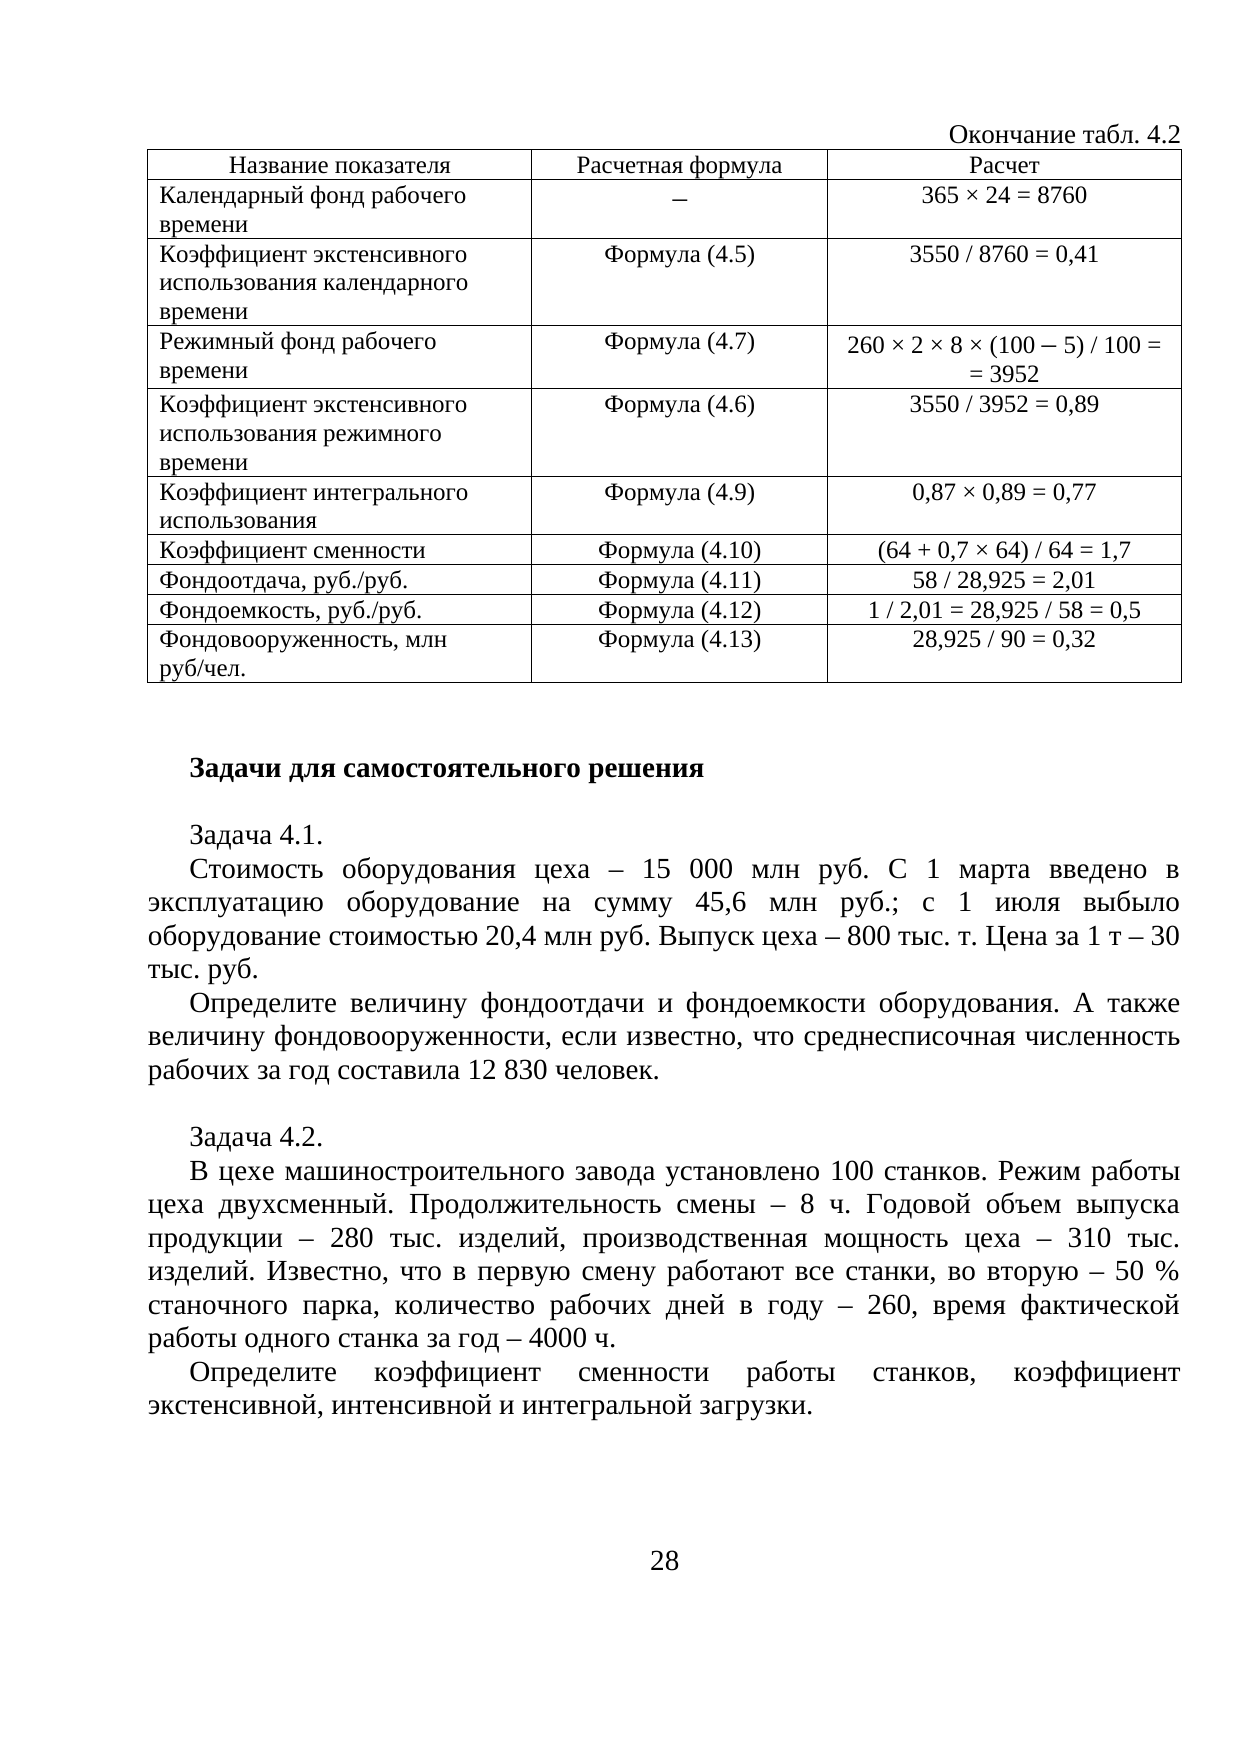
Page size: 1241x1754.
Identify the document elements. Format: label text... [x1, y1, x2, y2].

text Задачи для самостоятельного решения [148, 750, 1181, 784]
table_cell Фондовооруженность, млн руб/чел. [148, 625, 531, 682]
table_cell Календарный фонд рабочего времени [148, 180, 531, 238]
table_cell Коэффициент экстенсивного использования календарного времени [148, 239, 531, 325]
text Определите величину фондоотдачи и фондоемкости оборудования. А также величину фондовооруженности, если известно, что среднесписочная численность рабочих за год составила 12 830 человек. [148, 985, 1181, 1086]
table_cell 365 × 24 = 8760 [828, 180, 1181, 238]
table_cell Фондоемкость, руб./руб. [148, 595, 531, 623]
table_header Название показателя [148, 150, 531, 179]
table_cell Формула (4.6) [532, 389, 827, 476]
table_cell 0,87 × 0,89 = 0,77 [828, 477, 1181, 534]
table_cell Коэффициент интегрального использования [148, 477, 531, 534]
table_cell 28,925 / 90 = 0,32 [828, 625, 1181, 682]
table_cell Коэффициент сменности [148, 535, 531, 564]
table_cell Формула (4.11) [532, 565, 827, 594]
text Определите коэффициент сменности работы станков, коэффициент экстенсивной, интенсивной и интегральной загрузки. [148, 1354, 1181, 1421]
table_cell Фондоотдача, руб./руб. [148, 565, 531, 594]
table_header Расчетная формула [532, 150, 827, 179]
table_cell 3550 / 8760 = 0,41 [828, 239, 1181, 325]
table_cell 3550 / 3952 = 0,89 [828, 389, 1181, 476]
text В цехе машиностроительного завода установлено 100 станков. Режим работы цеха двухсменный. Продолжительность смены – 8 ч. Годовой объем выпуска продукции – 280 тыс. изделий, производственная мощность цеха – 310 тыс. изделий. Известно, что в первую смену работают все станки, во вторую – 50 % станочного парка, количество рабочих дней в году – 260, время фактической работы одного станка за год – 4000 ч. [148, 1153, 1181, 1354]
table_cell Формула (4.12) [532, 595, 827, 623]
table_cell Формула (4.7) [532, 326, 827, 388]
table_cell Формула (4.10) [532, 535, 827, 564]
table_cell (64 + 0,7 × 64) / 64 = 1,7 [828, 535, 1181, 564]
table_cell 1 / 2,01 = 28,925 / 58 = 0,5 [828, 595, 1181, 623]
table_cell Формула (4.13) [532, 625, 827, 682]
table_cell Формула (4.5) [532, 239, 827, 325]
table_cell – [532, 180, 827, 238]
table_cell Формула (4.9) [532, 477, 827, 534]
table_cell Коэффициент экстенсивного использования режимного времени [148, 389, 531, 476]
table_cell Режимный фонд рабочего времени [148, 326, 531, 388]
text Окончание табл. 4.2 [148, 118, 1181, 149]
text Задача 4.1. [148, 817, 1181, 851]
table_cell 260 × 2 × 8 × (100 – 5) / 100 = = 3952 [828, 326, 1181, 388]
table_cell 58 / 28,925 = 2,01 [828, 565, 1181, 594]
text Задача 4.2. [148, 1119, 1181, 1153]
table_header Расчет [828, 150, 1181, 179]
text Стоимость оборудования цеха – 15 000 млн руб. С 1 марта введено в эксплуатацию оборудование на сумму 45,6 млн руб.; с 1 июля выбыло оборудование стоимостью 20,4 млн руб. Выпуск цеха – 800 тыс. т. Цена за 1 т – 30 тыс. руб. [148, 851, 1181, 985]
